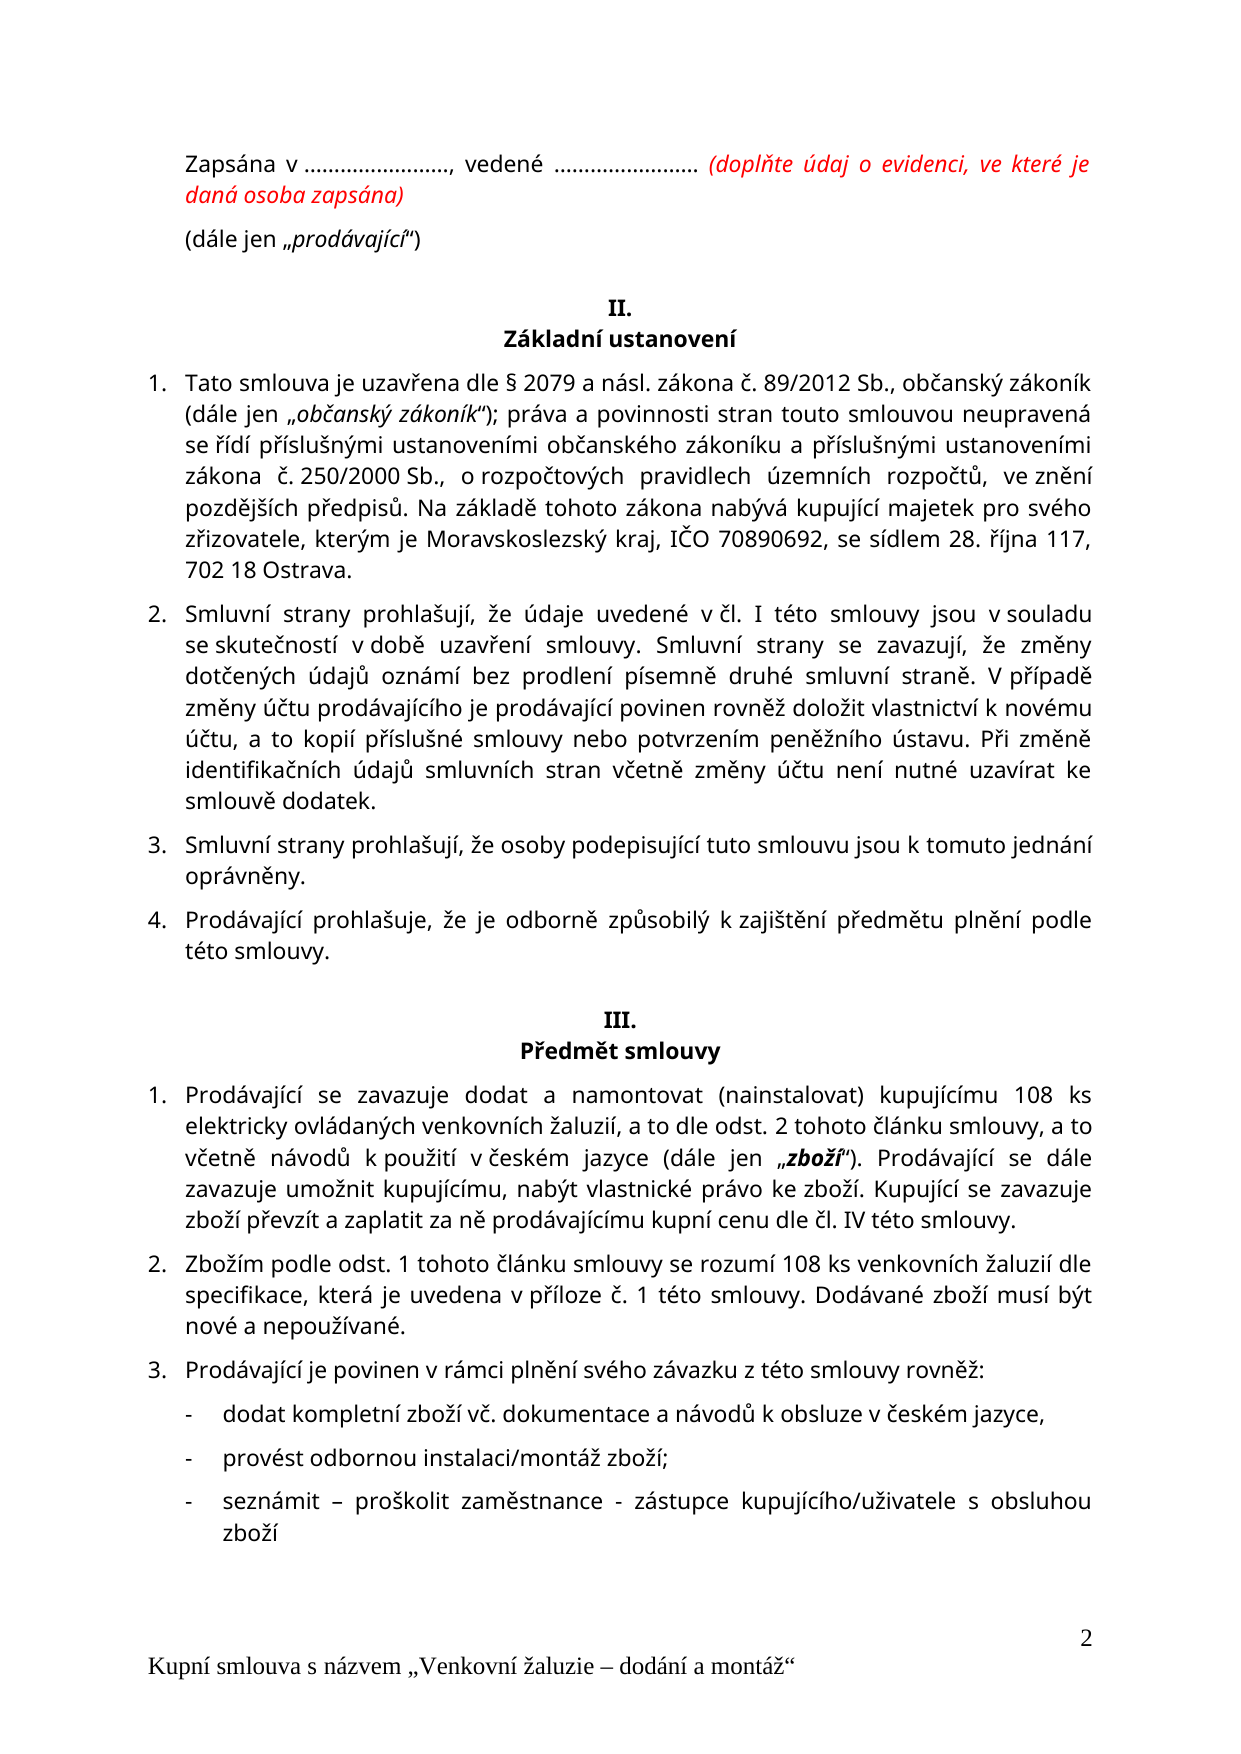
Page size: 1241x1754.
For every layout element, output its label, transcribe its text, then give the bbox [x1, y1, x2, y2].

list (dále jen „prodávající“) [185, 223, 1092, 254]
list provést odbornou instalaci/montáž zboží; [185, 1441, 1092, 1473]
list Smluvní strany prohlašují, že údaje uvedené v čl. I této smlouvy jsou v souladu se skutečností v době uzavření smlouvy. Smluvní strany se zavazují, že změny dotčených údajů oznámí bez prodlení písemně druhé smluvní straně. V případě změny účtu prodávajícího je prodávající povinen rovněž doložit vlastnictví k novému účtu, a to kopií příslušné smlouvy nebo potvrzením peněžního ústavu. Při změně identifikačních údajů smluvních stran včetně změny účtu není nutné uzavírat ke smlouvě dodatek. [148, 598, 1092, 816]
list Zapsána v ……………………, vedené …………………… (doplňte údaj o evidenci, ve které je daná osoba zapsána) [185, 148, 1092, 210]
text III. Předmět smlouvy [148, 1004, 1092, 1066]
list Zbožím podle odst. 1 tohoto článku smlouvy se rozumí 108 ks venkovních žaluzií dle specifikace, která je uvedena v příloze č. 1 této smlouvy. Dodávané zboží musí být nové a nepoužívané. [148, 1248, 1092, 1341]
list Smluvní strany prohlašují, že osoby podepisující tuto smlouvu jsou k tomuto jednání oprávněny. [148, 829, 1092, 891]
list Tato smlouva je uzavřena dle § násl. zákona č. 89/2012 Sb., občanský zákoník (dále jen „občanský zákoník“); práva a povinnosti stran touto smlouvou neupravená se řídí příslušnými ustanoveními občanského zákoníku a příslušnými ustanoveními zákona č. 250/2000 Sb., o rozpočtových pravidlech územních rozpočtů, ve znění pozdějších předpisů. Na základě tohoto zákona nabývá kupující majetek pro svého zřizovatele, kterým je Moravskoslezský kraj, IČO 70890692, se sídlem 28. října 117, 702 18 Ostrava. [148, 366, 1092, 585]
list Prodávající se zavazuje dodat a namontovat (nainstalovat) kupujícímu 108 ks elektricky ovládaných venkovních žaluzií, a to dle odst. 2 tohoto článku smlouvy, a to včetně návodů k použití v českém jazyce (dále jen „zboží“). Prodávající se dále zavazuje umožnit kupujícímu, nabýt vlastnické právo ke zboží. Kupující se zavazuje zboží převzít a zaplatit za ně prodávajícímu kupní cenu dle čl. IV této smlouvy. [148, 1079, 1092, 1235]
list dodat kompletní zboží vč. dokumentace a návodů k obsluze v českém jazyce, [185, 1398, 1092, 1429]
list seznámit – proškolit zaměstnance - zástupce kupujícího/uživatele s obsluhou zboží [185, 1485, 1092, 1548]
list Prodávající prohlašuje, že je odborně způsobilý k zajištění předmětu plnění podle této smlouvy. [148, 904, 1092, 966]
list Prodávající je povinen v rámci plnění svého závazku z této smlouvy rovněž: [148, 1354, 1092, 1385]
text II. Základní ustanovení [148, 291, 1092, 354]
